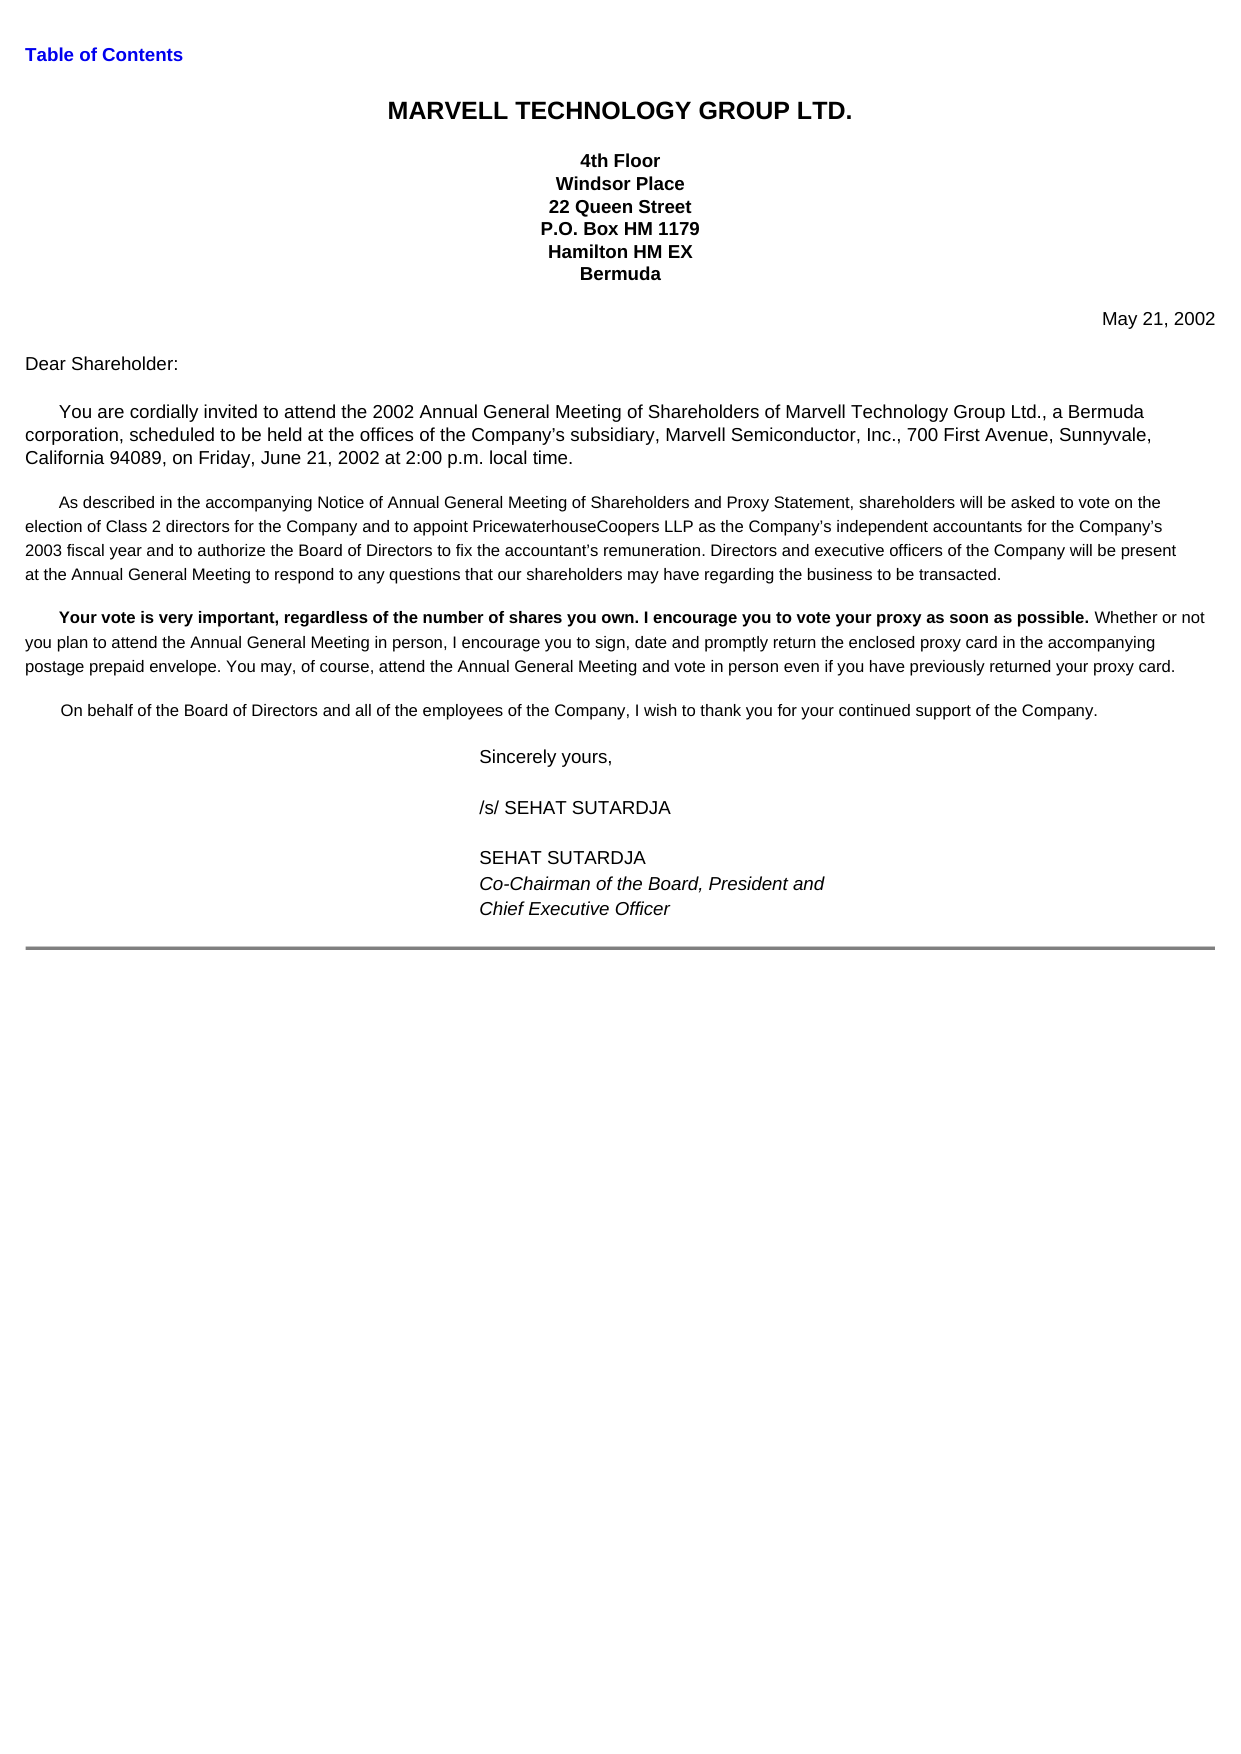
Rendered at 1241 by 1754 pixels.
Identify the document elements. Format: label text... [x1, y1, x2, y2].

text May 21, 2002 [25, 308, 1215, 329]
text SEHAT SUTARDJA [479, 847, 1215, 869]
text Dear Shareholder: [25, 353, 1215, 374]
text /s/ SEHAT SUTARDJA [479, 797, 1215, 818]
text MARVELL TECHNOLOGY GROUP LTD. [25, 96, 1215, 125]
text You are cordially invited to attend the 2002 Annual General Meeting of Shareholders of Marvell Technology Group Ltd., a Bermuda corporation, scheduled to be held at the offices of the Company’s subsidiary, Marvell Semiconductor, Inc., 700 First Avenue, Sunnyvale, California 94089, on Friday, June 21, 2002 at 2:00 p.m. local time. [25, 400, 1203, 468]
text 22 Queen Street [25, 196, 1215, 217]
text Your vote is very important, regardless of the number of shares you own. I encourage you to vote your proxy as soon as possible. Whether or not you plan to attend the Annual General Meeting in person, I encourage you to sign, date and promptly return the enclosed proxy card in the accompanying postage prepaid envelope. You may, of course, attend the Annual General Meeting and vote in person even if you have previously returned your proxy card. [25, 608, 1207, 676]
picture [25, 946, 1215, 950]
text Sincerely yours, [479, 746, 1215, 767]
text On behalf of the Board of Directors and all of the employees of the Company, I wish to thank you for your continued support of the Company. [60, 701, 1215, 720]
text As described in the accompanying Notice of Annual General Meeting of Shareholders and Proxy Statement, shareholders will be asked to vote on the election of Class 2 directors for the Company and to appoint PricewaterhouseCoopers LLP as the Company’s independent accountants for the Company’s 2003 fiscal year and to authorize the Board of Directors to fix the accountant’s remuneration. Directors and executive officers of the Company will be present at the Annual General Meeting to respond to any questions that our shareholders may have regarding the business to be transacted. [25, 493, 1192, 583]
text Bermuda [25, 263, 1215, 285]
text Co-Chairman of the Board, President and [479, 872, 1215, 894]
text Windsor Place [25, 173, 1215, 195]
text Hamilton HM EX [25, 241, 1215, 262]
text Chief Executive Officer [479, 898, 1215, 919]
text Table of Contents [25, 44, 1215, 65]
text 4th Floor [25, 149, 1215, 171]
text P.O. Box HM 1179 [25, 218, 1215, 240]
